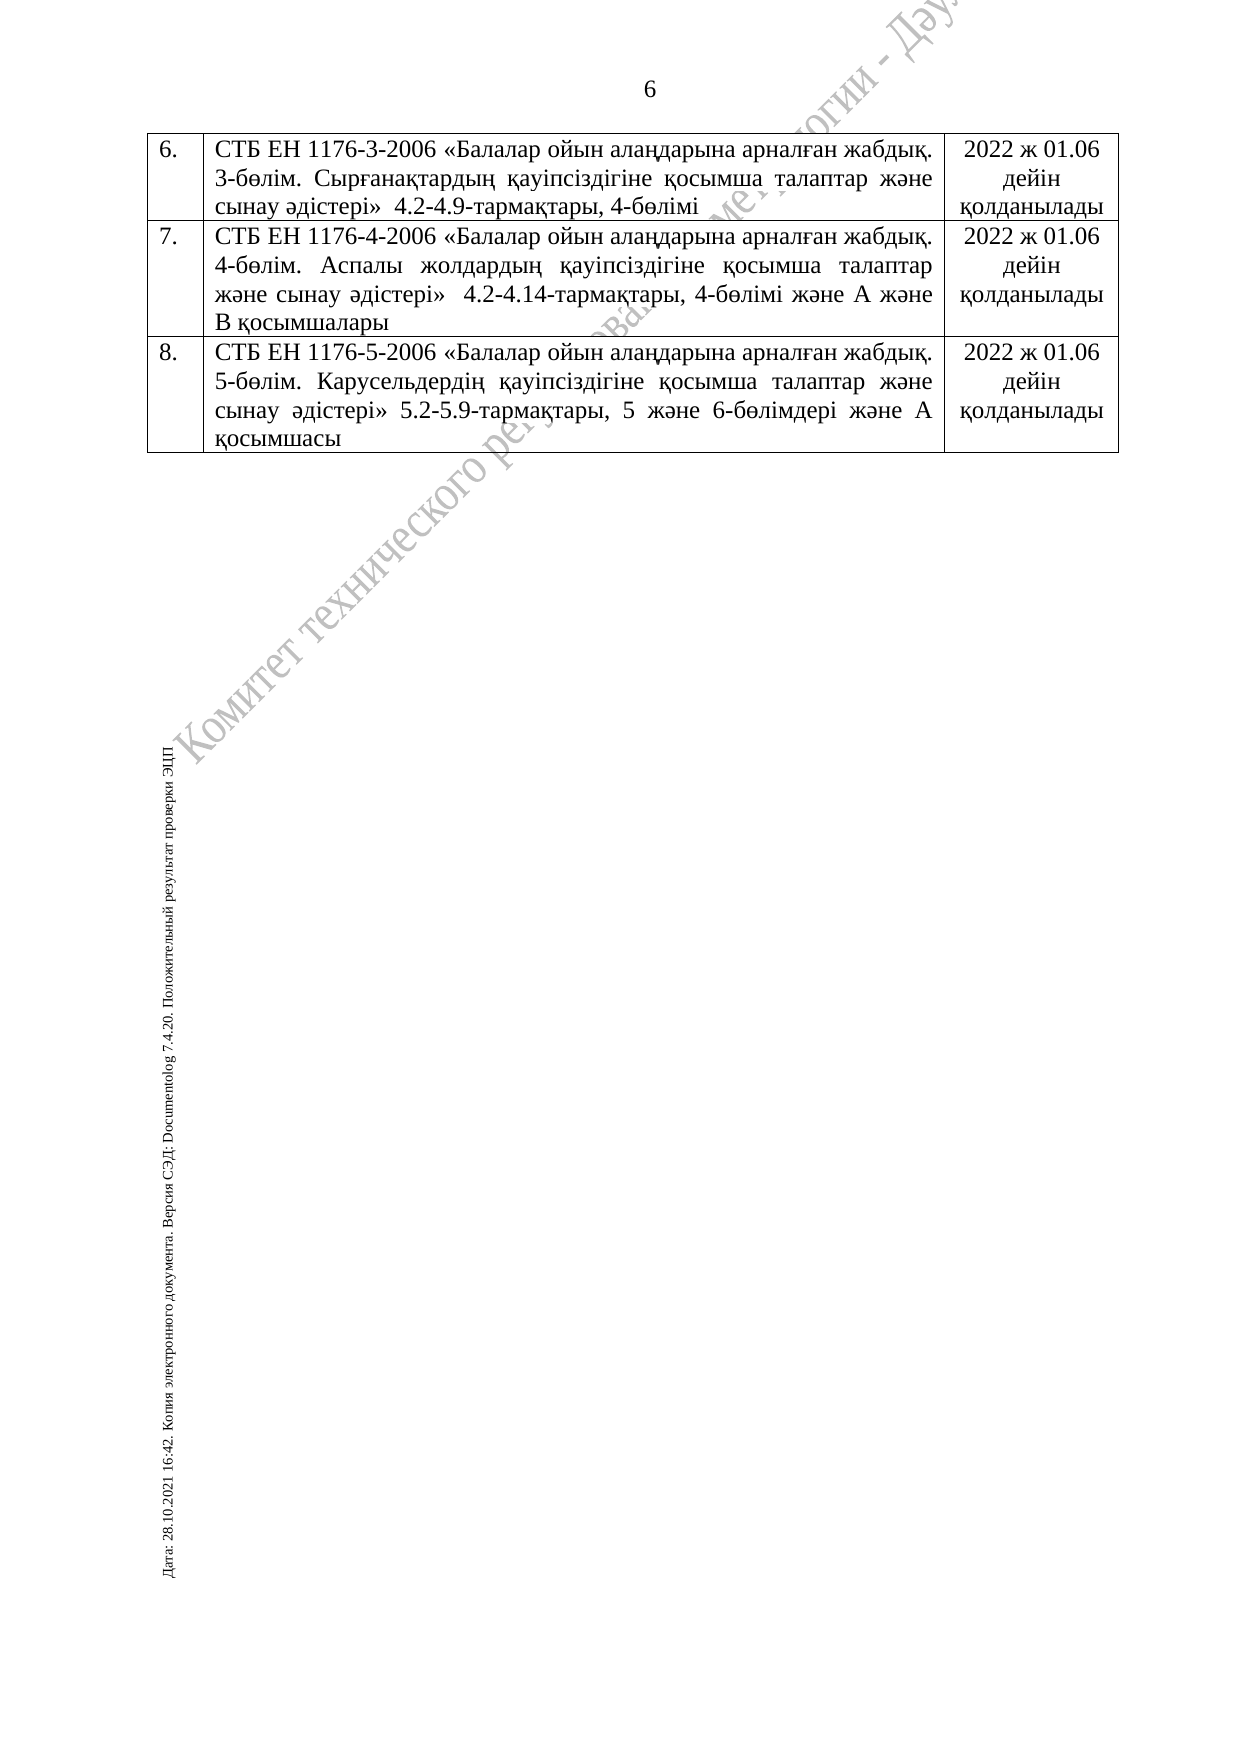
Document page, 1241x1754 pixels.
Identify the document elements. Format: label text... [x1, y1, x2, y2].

table_cell [148, 134, 203, 220]
table_cell СТБ ЕН 1176-3-2006 «Балалар ойын алаңдарына арналған жабдық. 3-бөлім. Сырғанақтардың қауіпсіздігіне қосымша талаптар және сынау әдістері» 4.2-4.9-тармақтары, 4-бөлімі [204, 134, 443, 220]
table_cell СТБ ЕН 1176-3-2006 «Балалар ойын алаңдарына арналған жабдық. 3-бөлім. Сырғанақтардың қауіпсіздігіне қосымша талаптар және сынау әдістері» 4.2-4.9-тармақтары, 4-бөлімі [699, 134, 944, 220]
table_cell СТБ ЕН 1176-4-2006 «Балалар ойын алаңдарына арналған жабдық. 4-бөлім. Аспалы жолдардың қауіпсіздігіне қосымша талаптар және сынау әдістері» 4.2-4.14-тармақтары, 4-бөлімі және А және В қосымшалары [204, 221, 944, 336]
table_cell 2022 ж 01.06 дейін қолданылады [945, 337, 1118, 452]
table_cell [148, 337, 203, 452]
table_cell 2022 ж 01.06 дейін қолданылады [945, 221, 1118, 336]
table_cell [148, 221, 203, 336]
table_cell 2022 ж 01.06 дейін қолданылады [945, 134, 1118, 220]
table_cell СТБ ЕН 1176-5-2006 «Балалар ойын алаңдарына арналған жабдық. 5-бөлім. Карусельдердің қауіпсіздігіне қосымша талаптар және сынау әдістері» 5.2-5.9-тармақтары, 5 және 6-бөлімдері және А қосымшасы [204, 337, 944, 452]
